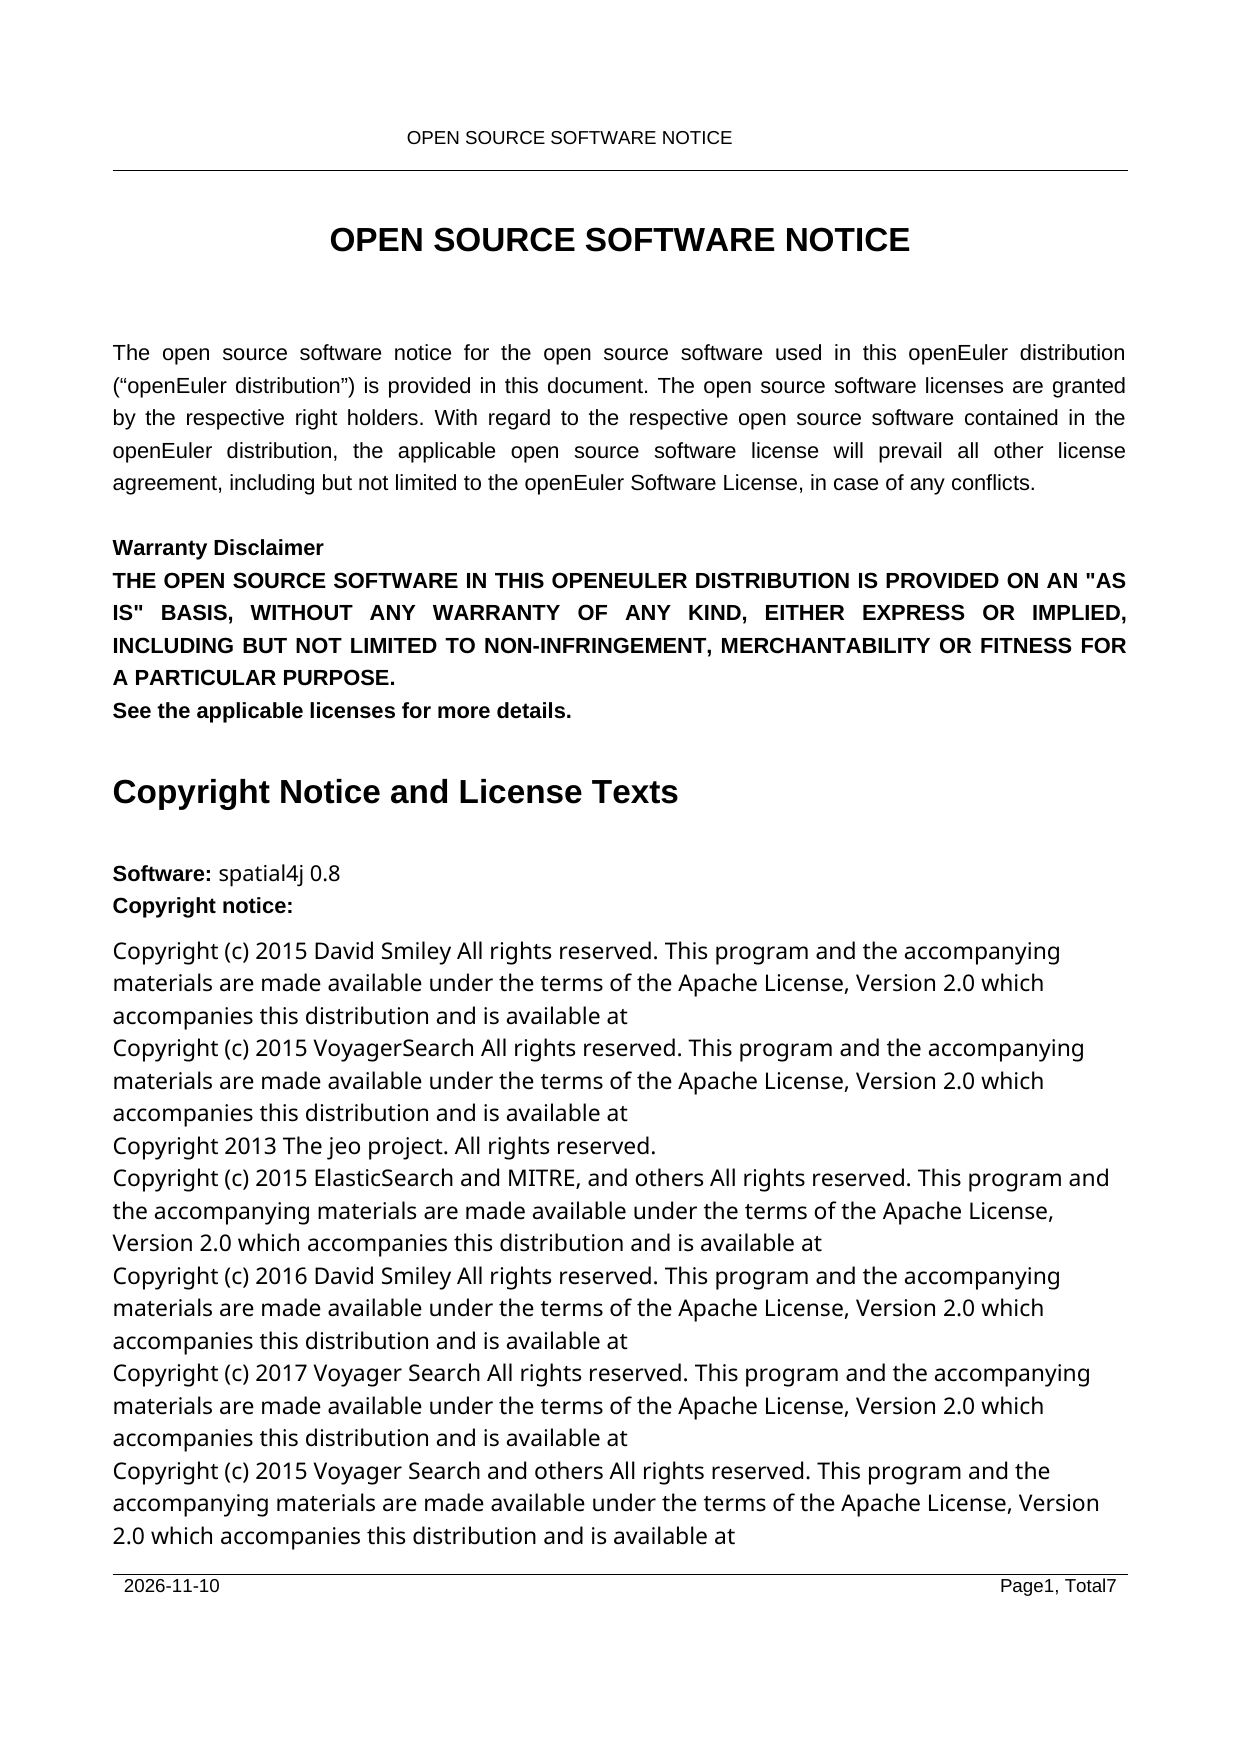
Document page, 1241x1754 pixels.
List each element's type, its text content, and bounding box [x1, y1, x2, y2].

text Warranty Disclaimer [112, 531, 1128, 564]
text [112, 934, 1128, 1551]
text Copyright Notice and License Texts [112, 759, 1128, 824]
text The open source software notice for the open source software used in this openEuler distribution (“openEuler distribution”) is provided in this document. The open source software licenses are granted by the respective right holders. With regard to the respective open source software contained in the openEuler distribution, the applicable open source software license will prevail all other license agreement, including but not limited to the openEuler Software License, in case of any conflicts. [112, 336, 1128, 499]
text Copyright notice: [112, 889, 1128, 921]
title Software: spatial4j 0.8 [112, 856, 1128, 889]
text OPEN SOURCE SOFTWARE NOTICE [112, 206, 1128, 271]
text THE OPEN SOURCE SOFTWARE IN THIS OPENEULER DISTRIBUTION IS PROVIDED ON AN "AS IS" BASIS, WITHOUT ANY WARRANTY OF ANY KIND, EITHER EXPRESS OR IMPLIED, INCLUDING BUT NOT LIMITED TO NON-INFRINGEMENT, MERCHANTABILITY OR FITNESS FOR A PARTICULAR PURPOSE. See the applicable licenses for more details. [112, 564, 1128, 726]
